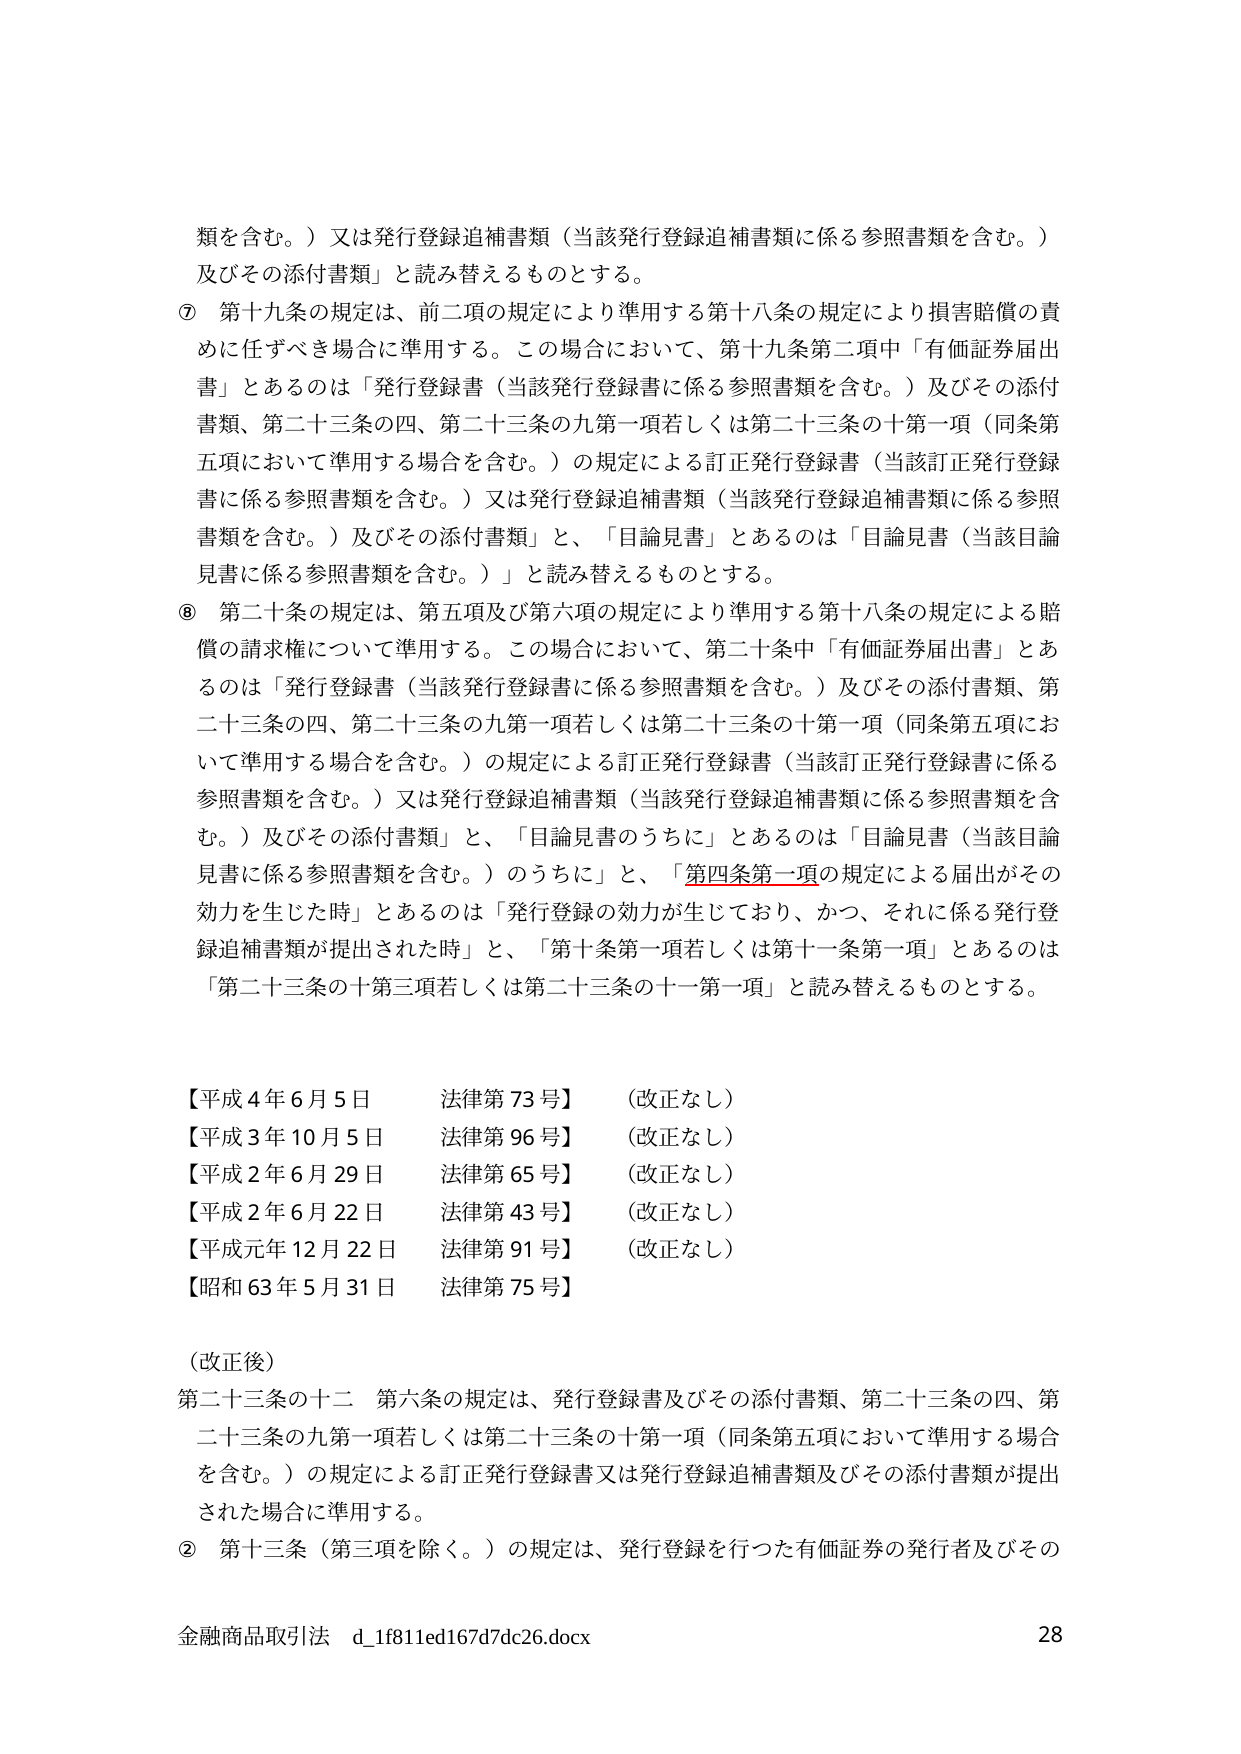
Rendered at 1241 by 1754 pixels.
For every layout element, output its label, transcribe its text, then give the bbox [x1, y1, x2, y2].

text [177, 1529, 1063, 1567]
text ⑦ 第十九条の規定は、前二項の規定により準用する第十八条の規定により損害賠償の責めに任ずべき場合に準用する。この場合において、第十九条第二項中「有価証券届出書」とあるのは「発行登録書（当該発行登録書に係る参照書類を含む。）及びその添付書類、第二十三条の四、第二十三条の九第一項若しくは第二十三条の十第一項（同条第五項において準用する場合を含む。）の規定による訂正発行登録書（当該訂正発行登録書に係る参照書類を含む。）又は発行登録追補書類（当該発行登録追補書類に係る参照書類を含む。）及びその添付書類」と、「目論見書」とあるのは「目論見書（当該目論見書に係る参照書類を含む。）」と読み替えるものとする。 [177, 292, 1063, 592]
text 【平成2年6月29日 法律第65号】 （改正なし） [177, 1154, 1063, 1192]
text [177, 217, 1063, 292]
text 【昭和63年5月31日 法律第75号】 [177, 1267, 1063, 1304]
text 【平成3年10月5日 法律第96号】 （改正なし） [177, 1117, 1063, 1154]
text （改正後） [177, 1342, 1063, 1379]
text 【平成2年6月22日 法律第43号】 （改正なし） [177, 1192, 1063, 1229]
text 【平成4年6月5日 法律第73号】 （改正なし） [177, 1079, 1063, 1117]
text ⑧ 第二十条の規定は、第五項及び第六項の規定により準用する第十八条の規定による賠償の請求権について準用する。この場合において、第二十条中「有価証券届出書」とあるのは「発行登録書（当該発行登録書に係る参照書類を含む。）及びその添付書類、第二十三条の四、第二十三条の九第一項若しくは第二十三条の十第一項（同条第五項において準用する場合を含む。）の規定による訂正発行登録書（当該訂正発行登録書に係る参照書類を含む。）又は発行登録追補書類（当該発行登録追補書類に係る参照書類を含む。）及びその添付書類」と、「目論見書のうちに」とあるのは「目論見書（当該目論見書に係る参照書類を含む。）のうちに」と、「第四条第一項の規定による届出がその効力を生じた時」とあるのは「発行登録の効力が生じており、かつ、それに係る発行登録追補書類が提出された時」と、「第十条第一項若しくは第十一条第一項」とあるのは「第二十三条の十第三項若しくは第二十三条の十一第一項」と読み替えるものとする。 [177, 592, 1063, 1004]
text 【平成元年12月22日 法律第91号】 （改正なし） [177, 1229, 1063, 1267]
text 第二十三条の十二 第六条の規定は、発行登録書及びその添付書類、第二十三条の四、第二十三条の九第一項若しくは第二十三条の十第一項（同条第五項において準用する場合を含む。）の規定による訂正発行登録書又は発行登録追補書類及びその添付書類が提出された場合に準用する。 [177, 1379, 1063, 1529]
